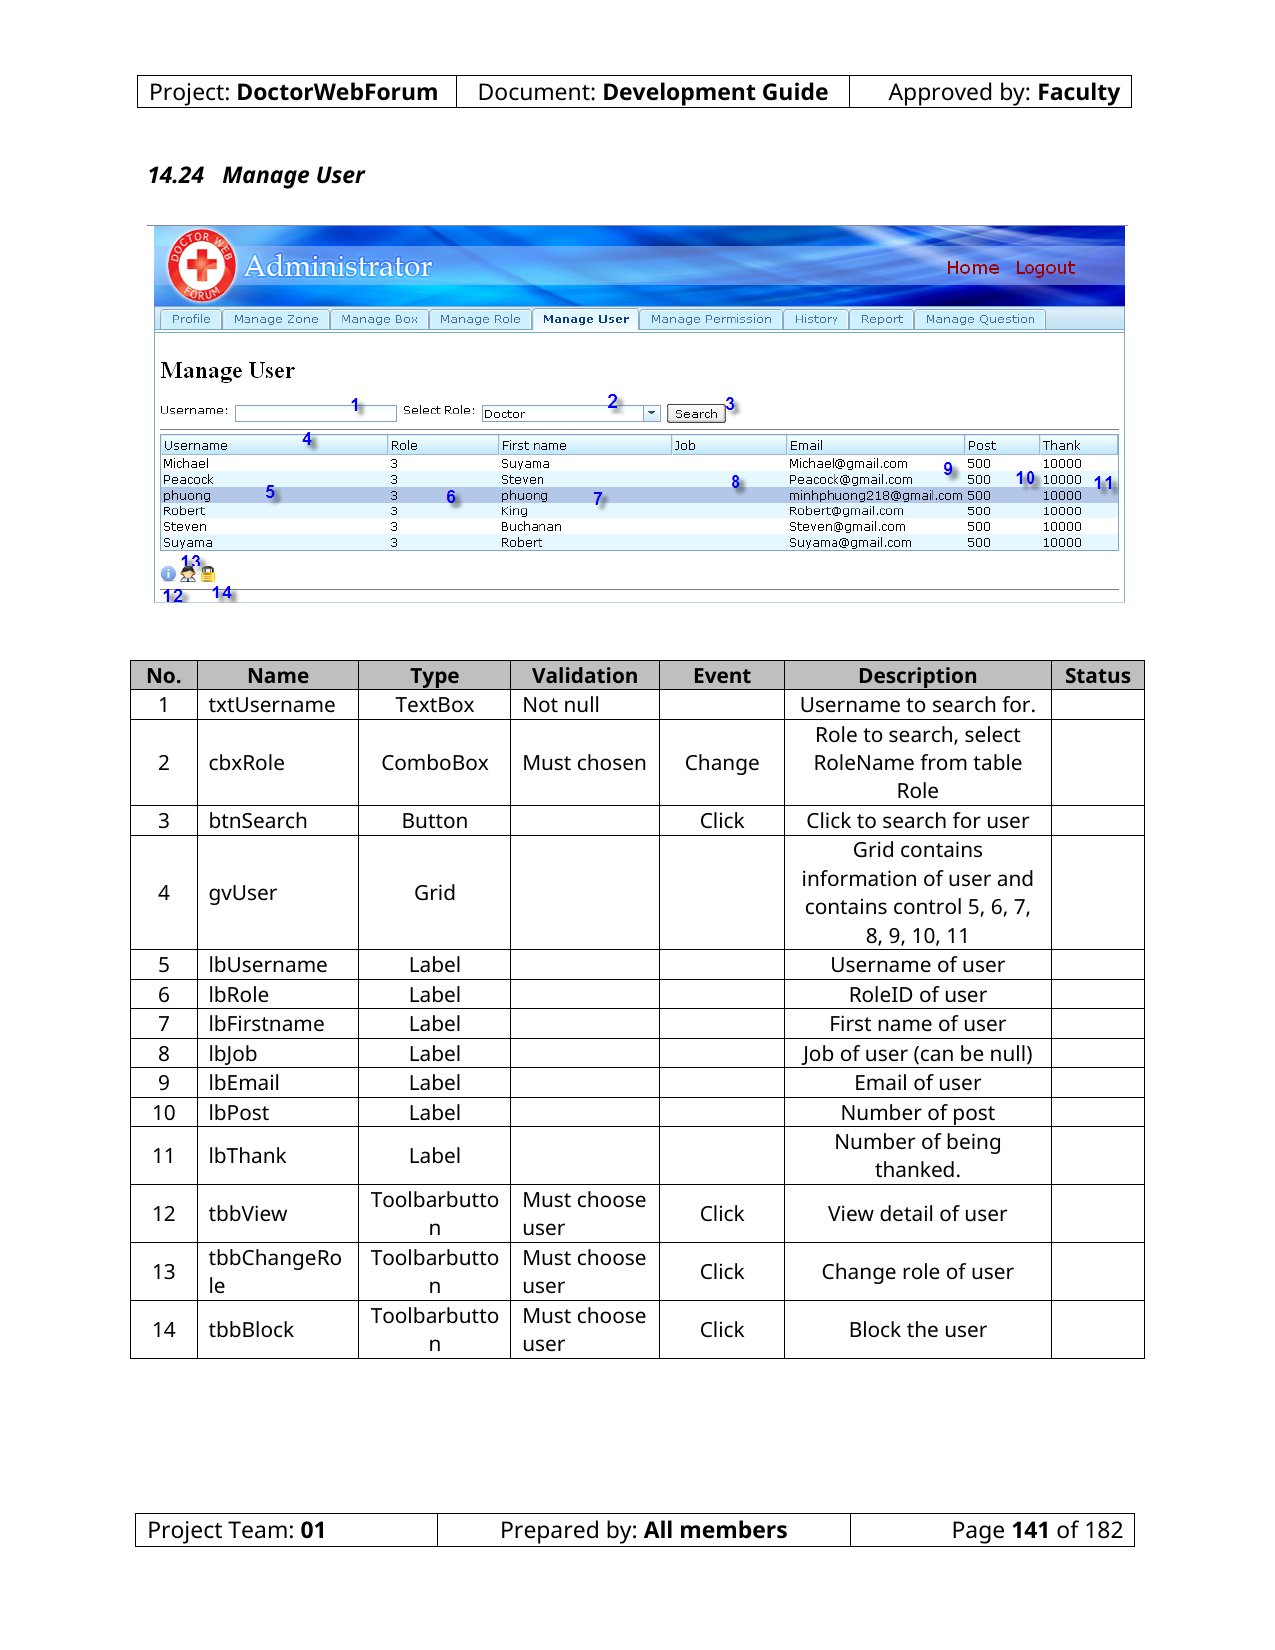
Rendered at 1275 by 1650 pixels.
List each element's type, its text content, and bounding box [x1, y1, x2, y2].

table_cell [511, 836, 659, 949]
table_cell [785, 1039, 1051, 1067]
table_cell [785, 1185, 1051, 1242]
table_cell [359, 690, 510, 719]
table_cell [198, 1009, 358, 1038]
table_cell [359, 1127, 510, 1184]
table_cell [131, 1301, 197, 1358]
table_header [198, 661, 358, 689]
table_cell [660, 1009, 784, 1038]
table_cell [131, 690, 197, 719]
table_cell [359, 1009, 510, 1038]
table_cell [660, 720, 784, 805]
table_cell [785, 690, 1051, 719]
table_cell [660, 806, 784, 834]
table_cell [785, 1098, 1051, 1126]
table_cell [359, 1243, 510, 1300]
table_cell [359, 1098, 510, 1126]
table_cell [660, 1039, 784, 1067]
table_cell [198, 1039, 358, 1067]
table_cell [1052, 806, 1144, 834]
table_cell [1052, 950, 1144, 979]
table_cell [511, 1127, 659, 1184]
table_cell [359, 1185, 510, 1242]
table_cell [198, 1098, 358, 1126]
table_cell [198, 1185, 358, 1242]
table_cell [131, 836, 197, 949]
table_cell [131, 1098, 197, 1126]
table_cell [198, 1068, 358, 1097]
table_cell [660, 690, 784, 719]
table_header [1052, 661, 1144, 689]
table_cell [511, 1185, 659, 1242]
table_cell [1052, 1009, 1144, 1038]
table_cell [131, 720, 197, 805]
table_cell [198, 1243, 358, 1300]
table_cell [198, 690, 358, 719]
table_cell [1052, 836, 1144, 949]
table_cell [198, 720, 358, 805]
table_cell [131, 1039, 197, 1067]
subtitle Manage User [147, 159, 1128, 191]
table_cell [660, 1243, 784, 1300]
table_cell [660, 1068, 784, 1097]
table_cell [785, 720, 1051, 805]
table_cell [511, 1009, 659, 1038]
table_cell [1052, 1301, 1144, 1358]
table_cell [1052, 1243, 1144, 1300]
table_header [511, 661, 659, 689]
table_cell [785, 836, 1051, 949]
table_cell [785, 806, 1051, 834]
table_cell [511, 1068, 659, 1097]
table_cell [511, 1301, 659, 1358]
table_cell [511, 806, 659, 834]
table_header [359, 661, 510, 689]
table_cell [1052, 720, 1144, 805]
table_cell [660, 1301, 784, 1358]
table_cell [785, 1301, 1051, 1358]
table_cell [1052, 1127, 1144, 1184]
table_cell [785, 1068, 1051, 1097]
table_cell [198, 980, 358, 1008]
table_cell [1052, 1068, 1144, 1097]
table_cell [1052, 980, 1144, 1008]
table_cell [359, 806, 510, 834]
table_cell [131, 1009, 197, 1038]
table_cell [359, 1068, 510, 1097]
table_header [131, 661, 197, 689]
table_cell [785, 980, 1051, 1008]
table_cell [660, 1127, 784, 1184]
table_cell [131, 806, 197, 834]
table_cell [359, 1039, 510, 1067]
picture [147, 225, 1128, 603]
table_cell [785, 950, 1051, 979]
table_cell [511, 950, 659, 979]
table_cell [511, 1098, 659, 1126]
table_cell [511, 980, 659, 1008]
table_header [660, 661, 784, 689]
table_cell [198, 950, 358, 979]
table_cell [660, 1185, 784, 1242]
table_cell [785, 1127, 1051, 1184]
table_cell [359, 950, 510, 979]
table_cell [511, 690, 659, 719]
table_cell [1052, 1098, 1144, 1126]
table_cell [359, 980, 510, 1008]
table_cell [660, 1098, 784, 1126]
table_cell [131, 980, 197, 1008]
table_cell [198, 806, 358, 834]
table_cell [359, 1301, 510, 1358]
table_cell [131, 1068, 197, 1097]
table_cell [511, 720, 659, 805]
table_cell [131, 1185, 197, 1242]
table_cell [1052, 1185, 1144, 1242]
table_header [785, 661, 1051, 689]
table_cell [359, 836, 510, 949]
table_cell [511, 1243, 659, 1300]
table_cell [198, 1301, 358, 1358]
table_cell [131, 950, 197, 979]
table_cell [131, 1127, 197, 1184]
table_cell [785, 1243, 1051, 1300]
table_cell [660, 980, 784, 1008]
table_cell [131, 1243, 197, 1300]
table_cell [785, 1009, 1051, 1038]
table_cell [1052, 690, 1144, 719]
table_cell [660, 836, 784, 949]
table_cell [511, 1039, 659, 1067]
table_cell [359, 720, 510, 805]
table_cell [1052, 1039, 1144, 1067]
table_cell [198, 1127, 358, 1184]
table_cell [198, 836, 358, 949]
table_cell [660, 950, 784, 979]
